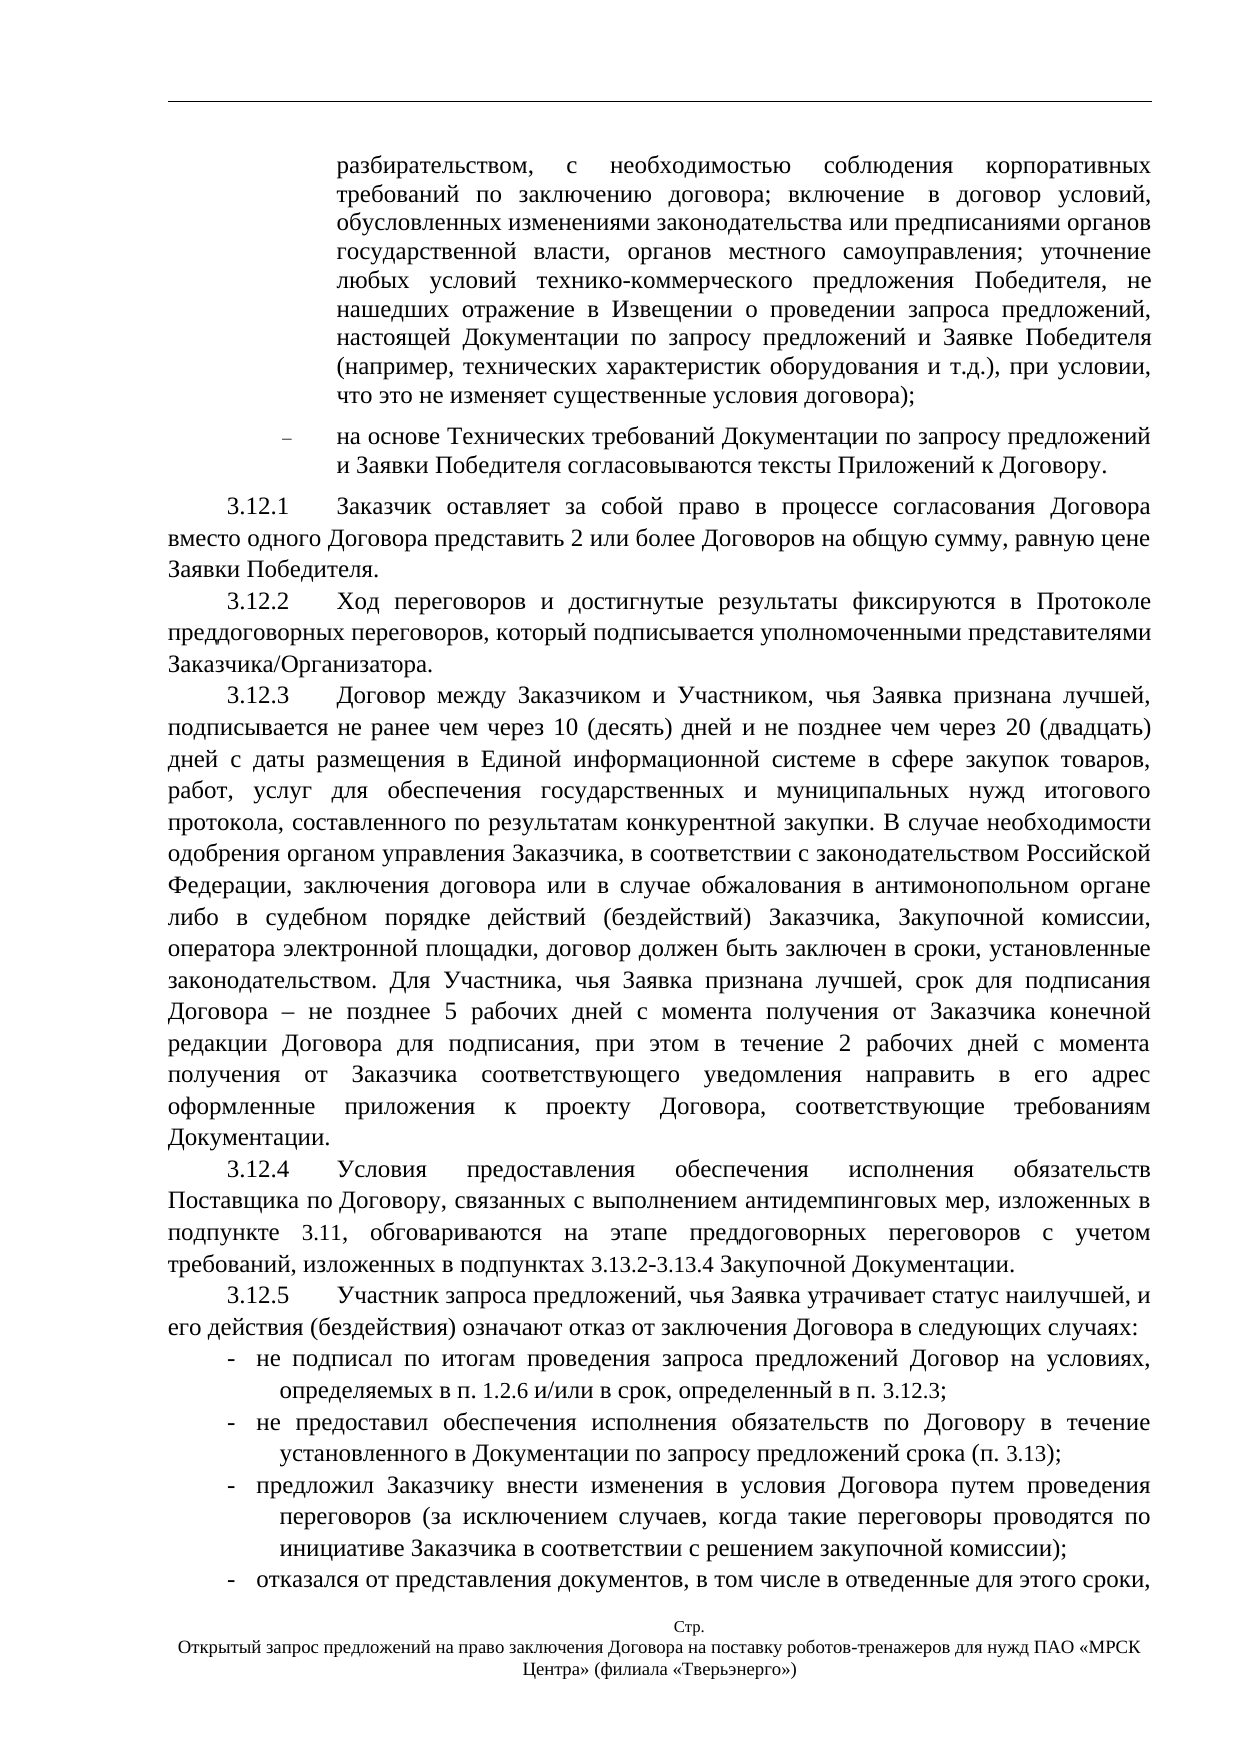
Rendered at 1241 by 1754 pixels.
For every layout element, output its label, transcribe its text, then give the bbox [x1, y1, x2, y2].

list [227, 1564, 1152, 1593]
list Договор между Заказчиком и Участником, чья Заявка признана лучшей, подписывается не ранее чем через 10 (десять) дней и не позднее чем через 20 (двадцать) дней с даты размещения в Единой информационной системе в сфере закупок товаров, работ, услуг для обеспечения государственных и муниципальных нужд итогового протокола, составленного по результатам конкурентной закупки. В случае необходимости одобрения органом управления Заказчика, в соответствии с законодательством Российской Федерации, заключения договора или в случае обжалования в антимонопольном органе либо в судебном порядке действий (бездействий) Заказчика, Закупочной комиссии, оператора электронной площадки, договор должен быть заключен в сроки, установленные законодательством. Для Участника, чья Заявка признана лучшей, срок для подписания Договора – не позднее 5 рабочих дней с момента получения от Заказчика конечной редакции Договора для подписания, при этом в течение 2 рабочих дней с момента получения от Заказчика соответствующего уведомления направить в его адрес оформленные приложения к проекту Договора, соответствующие требованиям Документации. [168, 681, 1152, 1151]
list не подписал по итогам проведения запроса предложений Договор на условиях, определяемых в п. 1.2.6 и/или в срок, определенный в п. 3.12.3; [227, 1343, 1152, 1404]
list на основе Технических требований Документации по запросу предложений и Заявки Победителя согласовываются тексты Приложений к Договору. [280, 421, 1152, 479]
list Условия предоставления обеспечения исполнения обязательств Поставщика по Договору, связанных с выполнением антидемпинговых мер, изложенных в подпункте 3.11, обговариваются на этапе преддоговорных переговоров с учетом требований, изложенных в подпунктах 3.13.2-3.13.4 Закупочной Документации. [168, 1154, 1152, 1277]
list Ход переговоров и достигнутые результаты фиксируются в Протоколе преддоговорных переговоров, который подписывается уполномоченными представителями Заказчика/Организатора. [168, 586, 1152, 678]
list Заказчик оставляет за собой право в процессе согласования Договора вместо одного Договора представить 2 или более Договоров на общую сумму, равную цене Заявки Победителя. [168, 491, 1152, 583]
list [280, 150, 1152, 409]
list предложил Заказчику внести изменения в условия Договора путем проведения переговоров (за исключением случаев, когда такие переговоры проводятся по инициативе Заказчика в соответствии с решением закупочной комиссии); [227, 1470, 1152, 1562]
list не предоставил обеспечения исполнения обязательств по Договору в течение установленного в Документации по запросу предложений срока (п. 3.13); [227, 1407, 1152, 1467]
list Участник запроса предложений, чья Заявка утрачивает статус наилучшей, и его действия (бездействия) означают отказ от заключения Договора в следующих случаях: [168, 1280, 1152, 1341]
